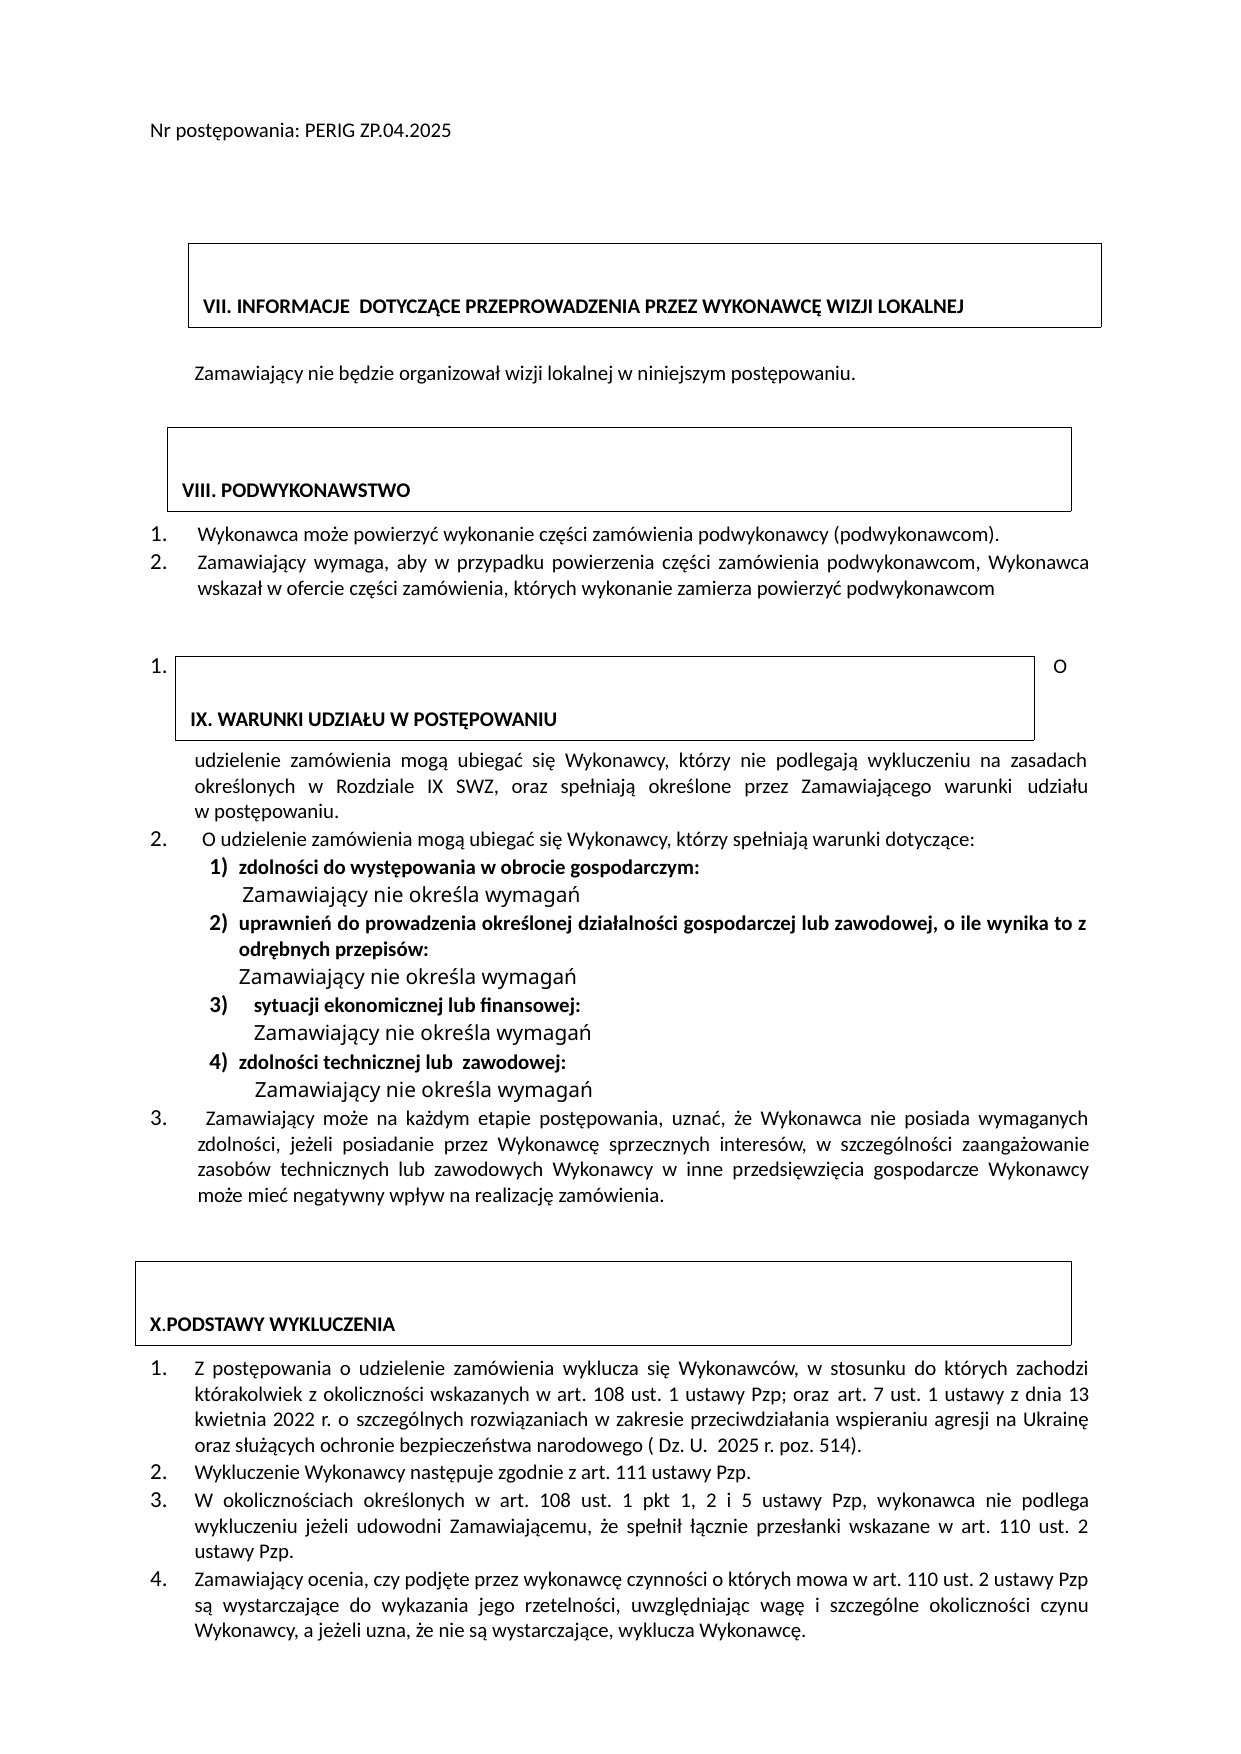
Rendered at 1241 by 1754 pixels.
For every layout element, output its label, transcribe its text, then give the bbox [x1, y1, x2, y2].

list Zamawiający może na każdym etapie postępowania, uznać, że Wykonawca nie posiada wymaganych zdolności, jeżeli posiadanie przez Wykonawcę sprzecznych interesów, w szczególności zaangażowanie zasobów technicznych lub zawodowych Wykonawcy w inne przedsięwzięcia gospodarcze Wykonawcy może mieć negatywny wpływ na realizację zamówienia. [150, 1103, 1090, 1207]
list Zamawiający wymaga, aby w przypadku powierzenia części zamówienia podwykonawcom, Wykonawca wskazał w ofercie części zamówienia, których wykonanie zamierza powierzyć podwykonawcom [150, 547, 1090, 600]
text Zamawiający nie będzie organizował wizji lokalnej w niniejszym postępowaniu. [194, 360, 1090, 385]
list Z postępowania o udzielenie zamówienia wyklucza się Wykonawców, w stosunku do których zachodzi którakolwiek z okoliczności wskazanych w art. 108 ust. 1 ustawy Pzp; oraz art. 7 ust. 1 ustawy z dnia 13 kwietnia 2022 r. o szczególnych rozwiązaniach w zakresie przeciwdziałania wspieraniu agresji na Ukrainę oraz służących ochronie bezpieczeństwa narodowego ( Dz. U. 2025 r. poz. 514). [150, 1233, 1090, 1457]
list Wykluczenie Wykonawcy następuje zgodnie z art. 111 ustawy Pzp. [150, 1457, 1090, 1485]
list Zamawiający nie określa wymagań [254, 1075, 1088, 1103]
list uprawnień do prowadzenia określonej działalności gospodarczej lub zawodowej, o ile wynika to z odrębnych przepisów: [209, 908, 1088, 962]
list zdolności technicznej lub zawodowej: [209, 1047, 1088, 1075]
list Wykonawca może powierzyć wykonanie części zamówienia podwykonawcy (podwykonawcom). [150, 411, 1090, 547]
list Zamawiający nie określa wymagań [253, 1018, 1088, 1047]
list W okolicznościach określonych w art. 108 ust. 1 pkt 1, 2 i 5 ustawy Pzp, wykonawca nie podlega wykluczeniu jeżeli udowodni Zamawiającemu, że spełnił łącznie przesłanki wskazane w art. 110 ust. 2 ustawy Pzp. [150, 1485, 1090, 1564]
list sytuacji ekonomicznej lub finansowej: [209, 990, 1088, 1018]
list Zamawiający ocenia, czy podjęte przez wykonawcę czynności o których mowa w art. 110 ust. 2 ustawy Pzp są wystarczające do wykazania jego rzetelności, uwzględniając wagę i szczególne okoliczności czynu Wykonawcy, a jeżeli uzna, że nie są wystarczające, wyklucza Wykonawcę. [150, 1564, 1090, 1643]
list O udzielenie zamówienia mogą ubiegać się Wykonawcy, którzy spełniają warunki dotyczące: [150, 824, 1088, 852]
list Zamawiający nie określa wymagań [239, 962, 1088, 990]
list O udzielenie zamówienia mogą ubiegać się Wykonawcy, którzy nie podlegają wykluczeniu na zasadach określonych w Rozdziale IX SWZ, oraz spełniają określone przez Zamawiającego warunki udziału w postępowaniu. [150, 651, 1088, 824]
list zdolności do występowania w obrocie gospodarczym: [209, 852, 1088, 880]
text Zamawiający nie określa wymagań [209, 880, 1088, 908]
